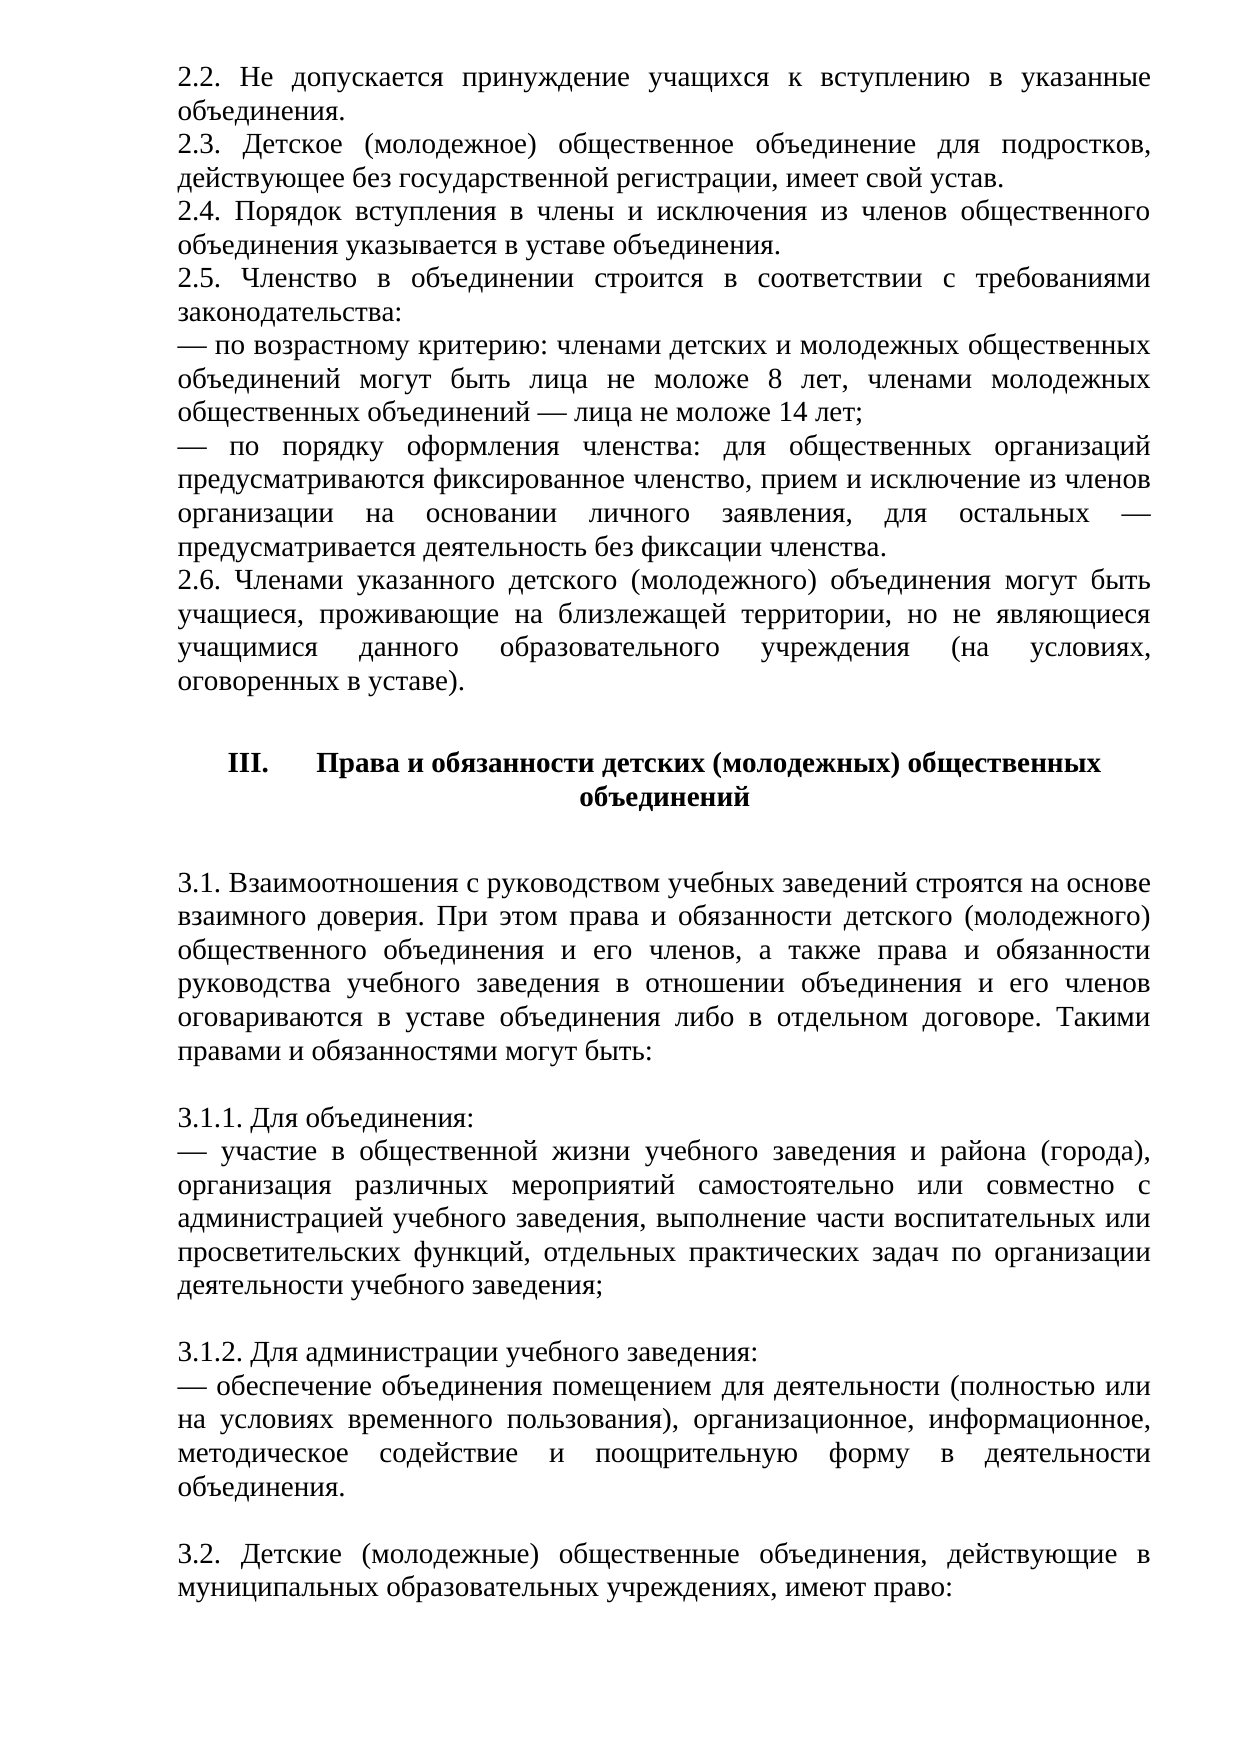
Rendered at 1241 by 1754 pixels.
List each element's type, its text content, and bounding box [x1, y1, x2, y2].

text 3.1.2. Для администрации учебного заведения: [177, 1334, 1152, 1368]
text 2.3. Детское (молодежное) общественное объединение для подростков, действующее без государственной регистрации, имеет свой устав. [177, 126, 1152, 193]
text 2.5. Членство в объединении строится в соответствии с требованиями законодательства: [177, 260, 1152, 327]
text 2.6. Членами указанного детского (молодежного) объединения могут быть учащиеся, проживающие на близлежащей территории, но не являющиеся учащимися данного образовательного учреждения (на условиях, оговоренных в уставе). [177, 562, 1152, 696]
text 3.1.1. Для объединения: [177, 1100, 1152, 1133]
text — по порядку оформления членства: для общественных организаций предусматриваются фиксированное членство, прием и исключение из членов организации на основании личного заявления, для остальных — предусматривается деятельность без фиксации членства. [177, 428, 1152, 562]
text 3.1. Взаимоотношения с руководством учебных заведений строятся на основе взаимного доверия. При этом права и обязанности детского (молодежного) общественного объединения и его членов, а также права и обязанности руководства учебного заведения в отношении объединения и его членов оговариваются в уставе объединения либо в отдельном договоре. Такими правами и обязанностями могут быть: [177, 865, 1152, 1066]
text — участие в общественной жизни учебного заведения и района (города), организация различных мероприятий самостоятельно или совместно с администрацией учебного заведения, выполнение части воспитательных или просветительских функций, отдельных практических задач по организации деятельности учебного заведения; [177, 1133, 1152, 1301]
text 2.2. Не допускается принуждение учащихся к вступлению в указанные объединения. [177, 59, 1152, 126]
text — по возрастному критерию: членами детских и молодежных общественных объединений могут быть лица не моложе 8 лет, членами молодежных общественных объединений — лица не моложе 14 лет; [177, 327, 1152, 428]
text — обеспечение объединения помещением для деятельности (полностью или на условиях временного пользования), организационное, информационное, методическое содействие и поощрительную форму в деятельности объединения. [177, 1368, 1152, 1502]
list Права и обязанности детских (молодежных) общественных объединений [177, 746, 1152, 813]
text 2.4. Порядок вступления в члены и исключения из членов общественного объединения указывается в уставе объединения. [177, 193, 1152, 260]
text 3.2. Детские (молодежные) общественные объединения, действующие в муниципальных образовательных учреждениях, имеют право: [177, 1536, 1152, 1603]
